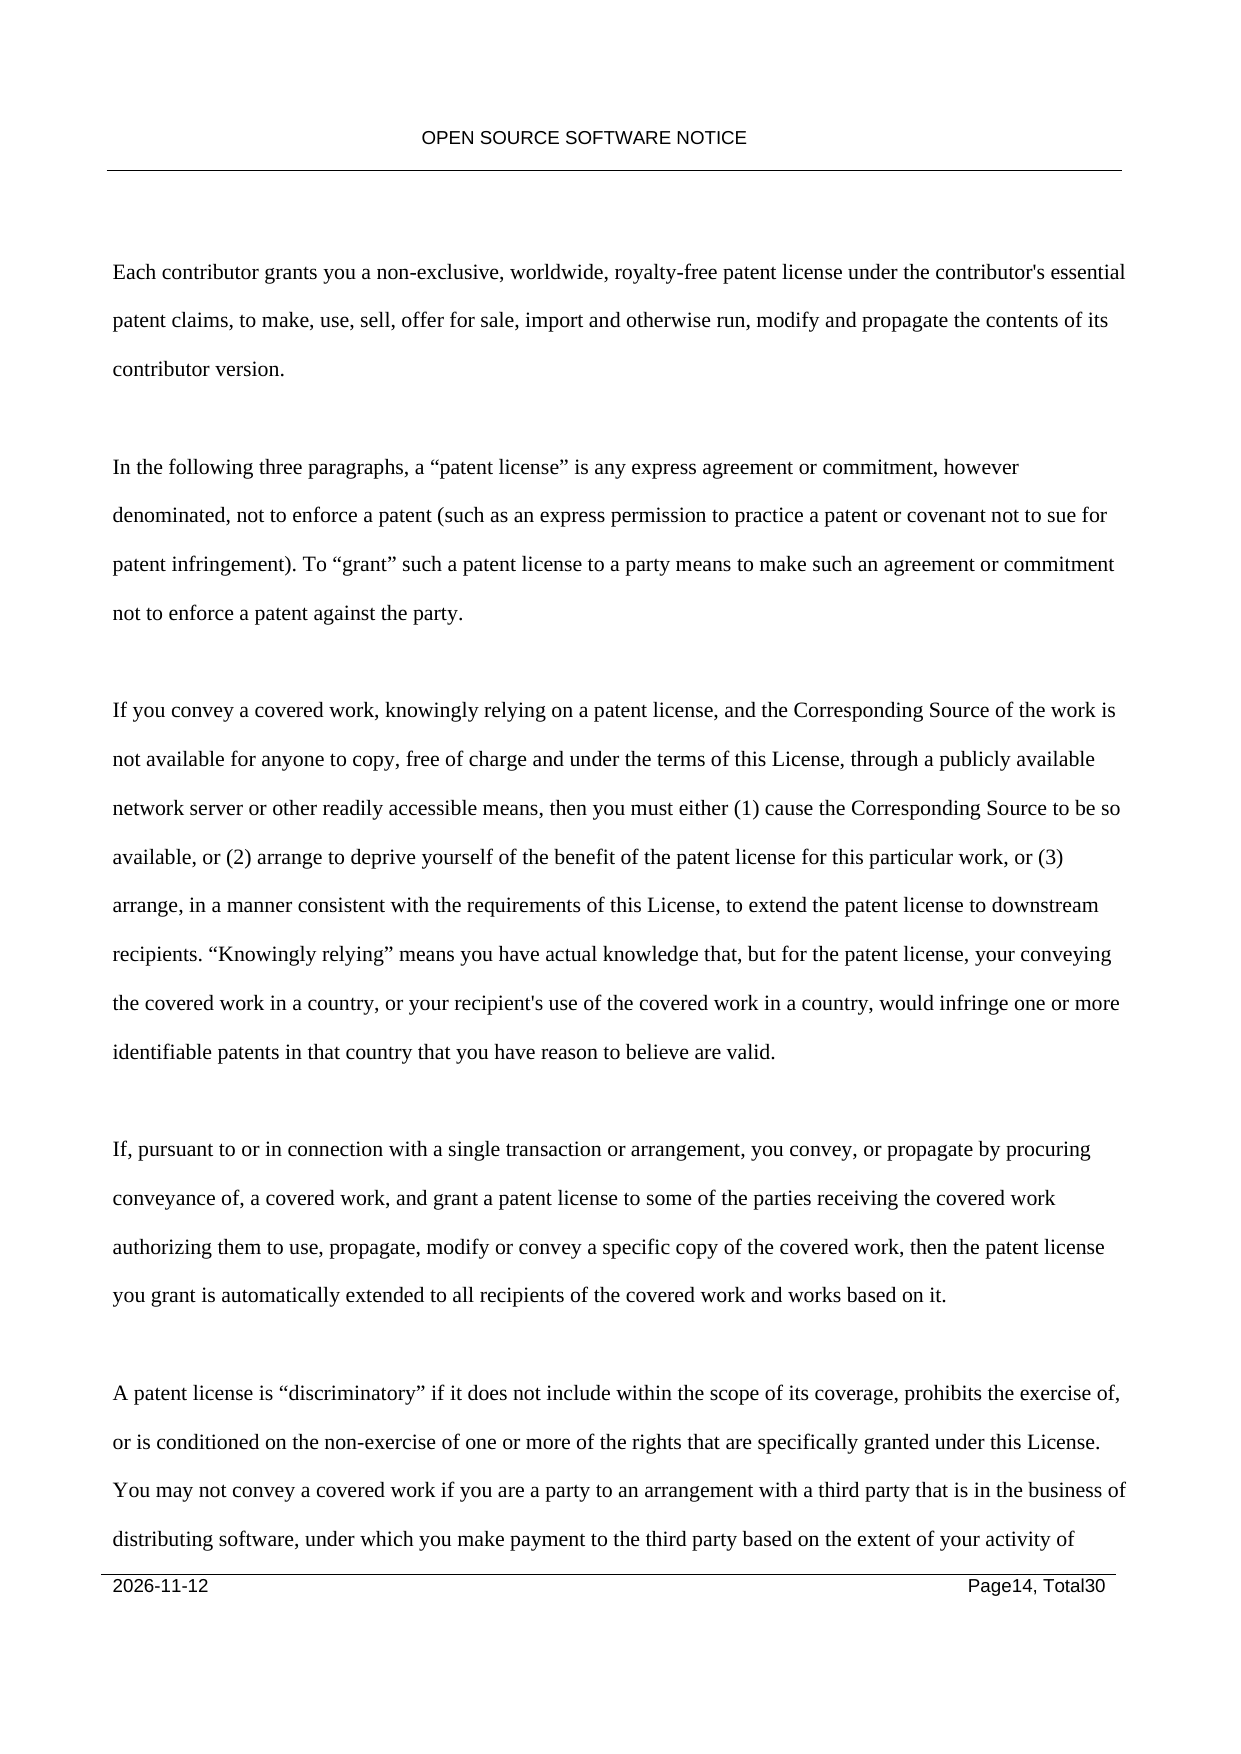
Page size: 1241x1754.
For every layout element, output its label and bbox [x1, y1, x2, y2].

text [112, 206, 1128, 1555]
